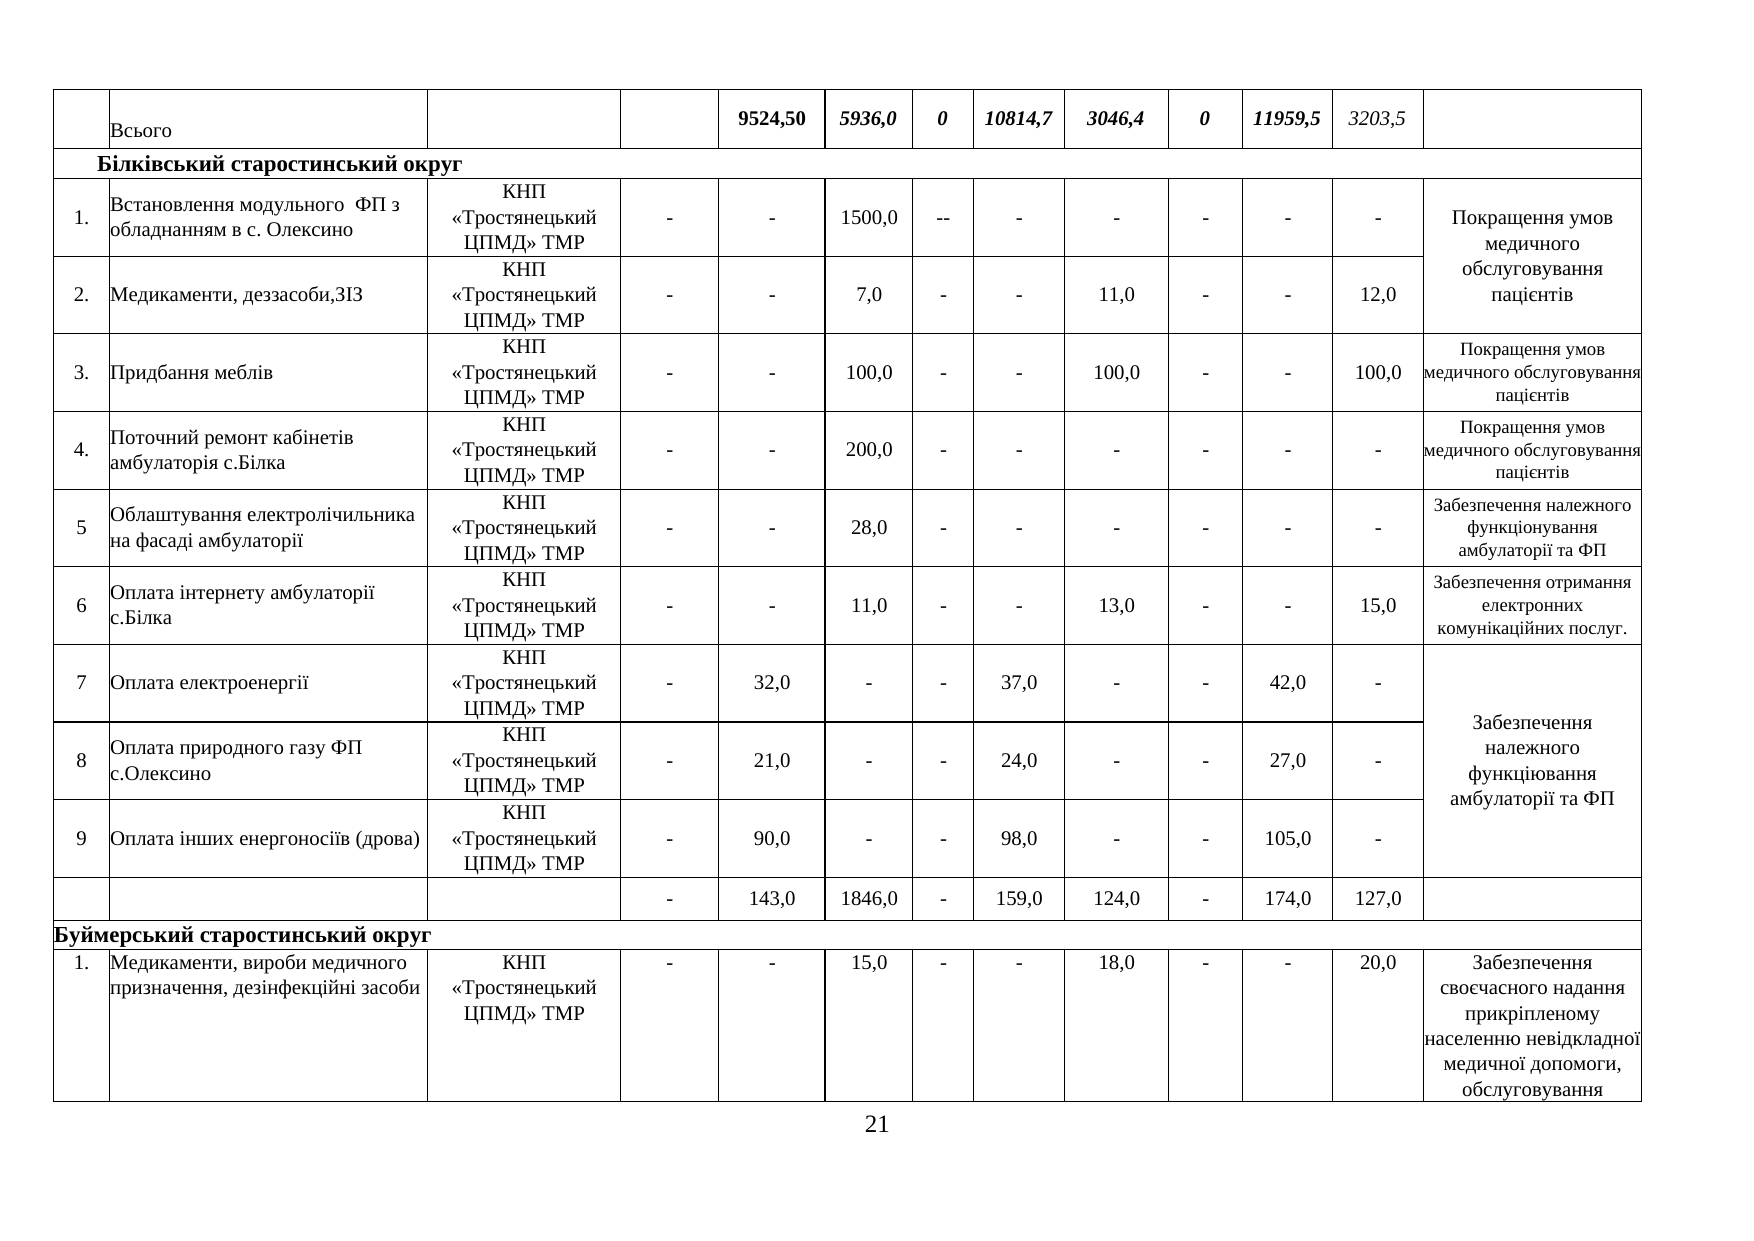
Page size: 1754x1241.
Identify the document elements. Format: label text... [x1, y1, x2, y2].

table_cell - [621, 334, 718, 411]
table_cell - [974, 950, 1064, 1101]
table_cell 9 [54, 800, 109, 877]
table_cell Придбання меблів [110, 334, 427, 411]
table_cell - [1065, 412, 1168, 488]
table_cell 7 [54, 645, 109, 721]
table_cell - [1065, 179, 1168, 256]
table_cell - [1169, 950, 1242, 1101]
table_cell 10814,7 [974, 90, 1064, 148]
table_cell 200,0 [826, 412, 912, 488]
table_cell - [826, 723, 912, 799]
table_cell [621, 90, 718, 148]
table_cell 13,0 [1065, 567, 1168, 644]
table_cell - [621, 645, 718, 721]
table_cell 1846,0 [826, 878, 912, 920]
table_cell Встановлення модульного ФП з обладнанням в с. Олексино [110, 179, 427, 256]
table_cell КНП «Тростянецький ЦПМД» ТМР [428, 567, 620, 644]
table_cell - [719, 950, 824, 1101]
table_cell Забезпечення отримання електронних комунікаційних послуг. [1424, 567, 1641, 644]
table_cell 5936,0 [826, 90, 912, 148]
table_cell - [1169, 257, 1242, 333]
table_cell 12,0 [1333, 257, 1423, 333]
table_cell - [1169, 334, 1242, 411]
table_cell - [826, 645, 912, 721]
table_cell Оплата інтернету амбулаторії с.Білка [110, 567, 427, 644]
table_cell -- [913, 179, 973, 256]
table_cell Покращення умов медичного обслуговування пацієнтів [1424, 334, 1641, 411]
table_cell 11,0 [826, 567, 912, 644]
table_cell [1424, 950, 1641, 1101]
table_cell 159,0 [974, 878, 1064, 920]
table_cell 105,0 [1243, 800, 1332, 877]
table_cell 7,0 [826, 257, 912, 333]
table_cell 100,0 [826, 334, 912, 411]
table_cell - [621, 800, 718, 877]
table_cell 0 [913, 90, 973, 148]
table_cell - [1065, 723, 1168, 799]
table_cell 143,0 [719, 878, 824, 920]
table_cell - [1243, 412, 1332, 488]
table_cell - [1333, 490, 1423, 566]
table_cell - [1169, 800, 1242, 877]
table_cell - [1243, 257, 1332, 333]
table_cell - [621, 723, 718, 799]
table_cell Буймерський старостинський округ [54, 921, 1641, 948]
table_cell Забезпечення належного функціонування амбулаторії та ФП [1424, 490, 1641, 566]
table_cell Покращення умов медичного обслуговування пацієнтів [1424, 412, 1641, 488]
table_cell - [913, 257, 973, 333]
table_cell - [1333, 179, 1423, 256]
table_cell - [974, 567, 1064, 644]
table_cell КНП «Тростянецький ЦПМД» ТМР [428, 490, 620, 566]
table_cell - [913, 490, 973, 566]
table_cell - [974, 179, 1064, 256]
table_cell - [719, 567, 824, 644]
table_cell [54, 90, 109, 148]
table_cell 2. [54, 257, 109, 333]
table_cell - [1169, 645, 1242, 721]
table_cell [110, 950, 427, 1101]
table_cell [428, 950, 620, 1101]
table_cell 0 [1169, 90, 1242, 148]
table_cell 100,0 [1065, 334, 1168, 411]
table_cell 28,0 [826, 490, 912, 566]
table_cell 4. [54, 412, 109, 488]
table_cell - [913, 800, 973, 877]
table_cell - [1169, 723, 1242, 799]
table_cell 5 [54, 490, 109, 566]
table_cell - [974, 412, 1064, 488]
table_cell КНП «Тростянецький ЦПМД» ТМР [428, 334, 620, 411]
table_cell 1. [54, 179, 109, 256]
table_cell Оплата інших енергоносіїв (дрова) [110, 800, 427, 877]
table_cell Забезпечення належного функціювання амбулаторії та ФП [1424, 645, 1641, 877]
table_cell - [913, 334, 973, 411]
table_cell - [1065, 800, 1168, 877]
table_cell 9524,50 [719, 90, 824, 148]
table_cell [1424, 90, 1641, 148]
table_cell - [974, 490, 1064, 566]
table_cell - [1169, 179, 1242, 256]
table_cell [428, 90, 620, 148]
table_cell 90,0 [719, 800, 824, 877]
table_cell 32,0 [719, 645, 824, 721]
table_cell КНП «Тростянецький ЦПМД» ТМР [428, 645, 620, 721]
table_cell - [1333, 645, 1423, 721]
table_cell 98,0 [974, 800, 1064, 877]
table_cell - [719, 490, 824, 566]
table_cell 15,0 [826, 950, 912, 1101]
table_cell - [621, 179, 718, 256]
table_cell - [719, 334, 824, 411]
table_cell - [1169, 567, 1242, 644]
table_cell - [621, 950, 718, 1101]
table_cell - [1065, 645, 1168, 721]
table_cell 11959,5 [1243, 90, 1332, 148]
table_cell КНП «Тростянецький ЦПМД» ТМР [428, 412, 620, 488]
table_cell - [621, 412, 718, 488]
table_cell - [1333, 412, 1423, 488]
table_cell - [1169, 490, 1242, 566]
table_cell 3046,4 [1065, 90, 1168, 148]
table_cell - [913, 645, 973, 721]
table_cell [1424, 878, 1641, 920]
table_cell - [1243, 950, 1332, 1101]
table_cell 18,0 [1065, 950, 1168, 1101]
table_cell Поточний ремонт кабінетів амбулаторія с.Білка [110, 412, 427, 488]
table_cell 15,0 [1333, 567, 1423, 644]
table_cell 174,0 [1243, 878, 1332, 920]
table_cell - [1243, 490, 1332, 566]
table_cell - [1243, 567, 1332, 644]
table_cell [110, 878, 427, 920]
table_cell 20,0 [1333, 950, 1423, 1101]
table_cell 37,0 [974, 645, 1064, 721]
table_cell Оплата природного газу ФП с.Олексино [110, 723, 427, 799]
table_cell 11,0 [1065, 257, 1168, 333]
table_cell КНП «Тростянецький ЦПМД» ТМР [428, 723, 620, 799]
table_cell [54, 878, 109, 920]
table_cell - [913, 567, 973, 644]
table_cell - [913, 950, 973, 1101]
table_cell Всього [110, 90, 427, 148]
table_cell [428, 878, 620, 920]
table_cell 24,0 [974, 723, 1064, 799]
table_cell 124,0 [1065, 878, 1168, 920]
table_cell 42,0 [1243, 645, 1332, 721]
table_cell - [1169, 412, 1242, 488]
table_cell Облаштування електролічильника на фасаді амбулаторії [110, 490, 427, 566]
table_cell 100,0 [1333, 334, 1423, 411]
table_cell - [1169, 878, 1242, 920]
table_cell - [913, 878, 973, 920]
table_cell - [719, 179, 824, 256]
table_cell - [974, 257, 1064, 333]
table_cell - [1333, 800, 1423, 877]
table_cell - [826, 800, 912, 877]
table_cell - [1065, 490, 1168, 566]
table_cell КНП «Тростянецький ЦПМД» ТМР [428, 800, 620, 877]
table_cell КНП «Тростянецький ЦПМД» ТМР [428, 257, 620, 333]
table_cell 127,0 [1333, 878, 1423, 920]
table_cell - [621, 567, 718, 644]
table_cell Білківський старостинський округ [54, 149, 1641, 178]
table_cell - [621, 878, 718, 920]
table_cell 3. [54, 334, 109, 411]
table_cell - [621, 490, 718, 566]
table_cell 6 [54, 567, 109, 644]
table_cell 21,0 [719, 723, 824, 799]
table_cell - [719, 412, 824, 488]
table_cell 1. [54, 950, 109, 1101]
table_cell - [719, 257, 824, 333]
table_cell - [974, 334, 1064, 411]
table_cell - [1243, 179, 1332, 256]
table_cell - [913, 412, 973, 488]
table_cell - [1333, 723, 1423, 799]
table_cell Медикаменти, деззасоби,ЗІЗ [110, 257, 427, 333]
table_cell КНП «Тростянецький ЦПМД» ТМР [428, 179, 620, 256]
table_cell 8 [54, 723, 109, 799]
table_cell - [1243, 334, 1332, 411]
table_cell Покращення умов медичного обслуговування пацієнтів [1424, 179, 1641, 333]
table_cell - [621, 257, 718, 333]
table_cell Оплата електроенергії [110, 645, 427, 721]
table_cell 1500,0 [826, 179, 912, 256]
table_cell 3203,5 [1333, 90, 1423, 148]
table_cell 27,0 [1243, 723, 1332, 799]
table_cell - [913, 723, 973, 799]
